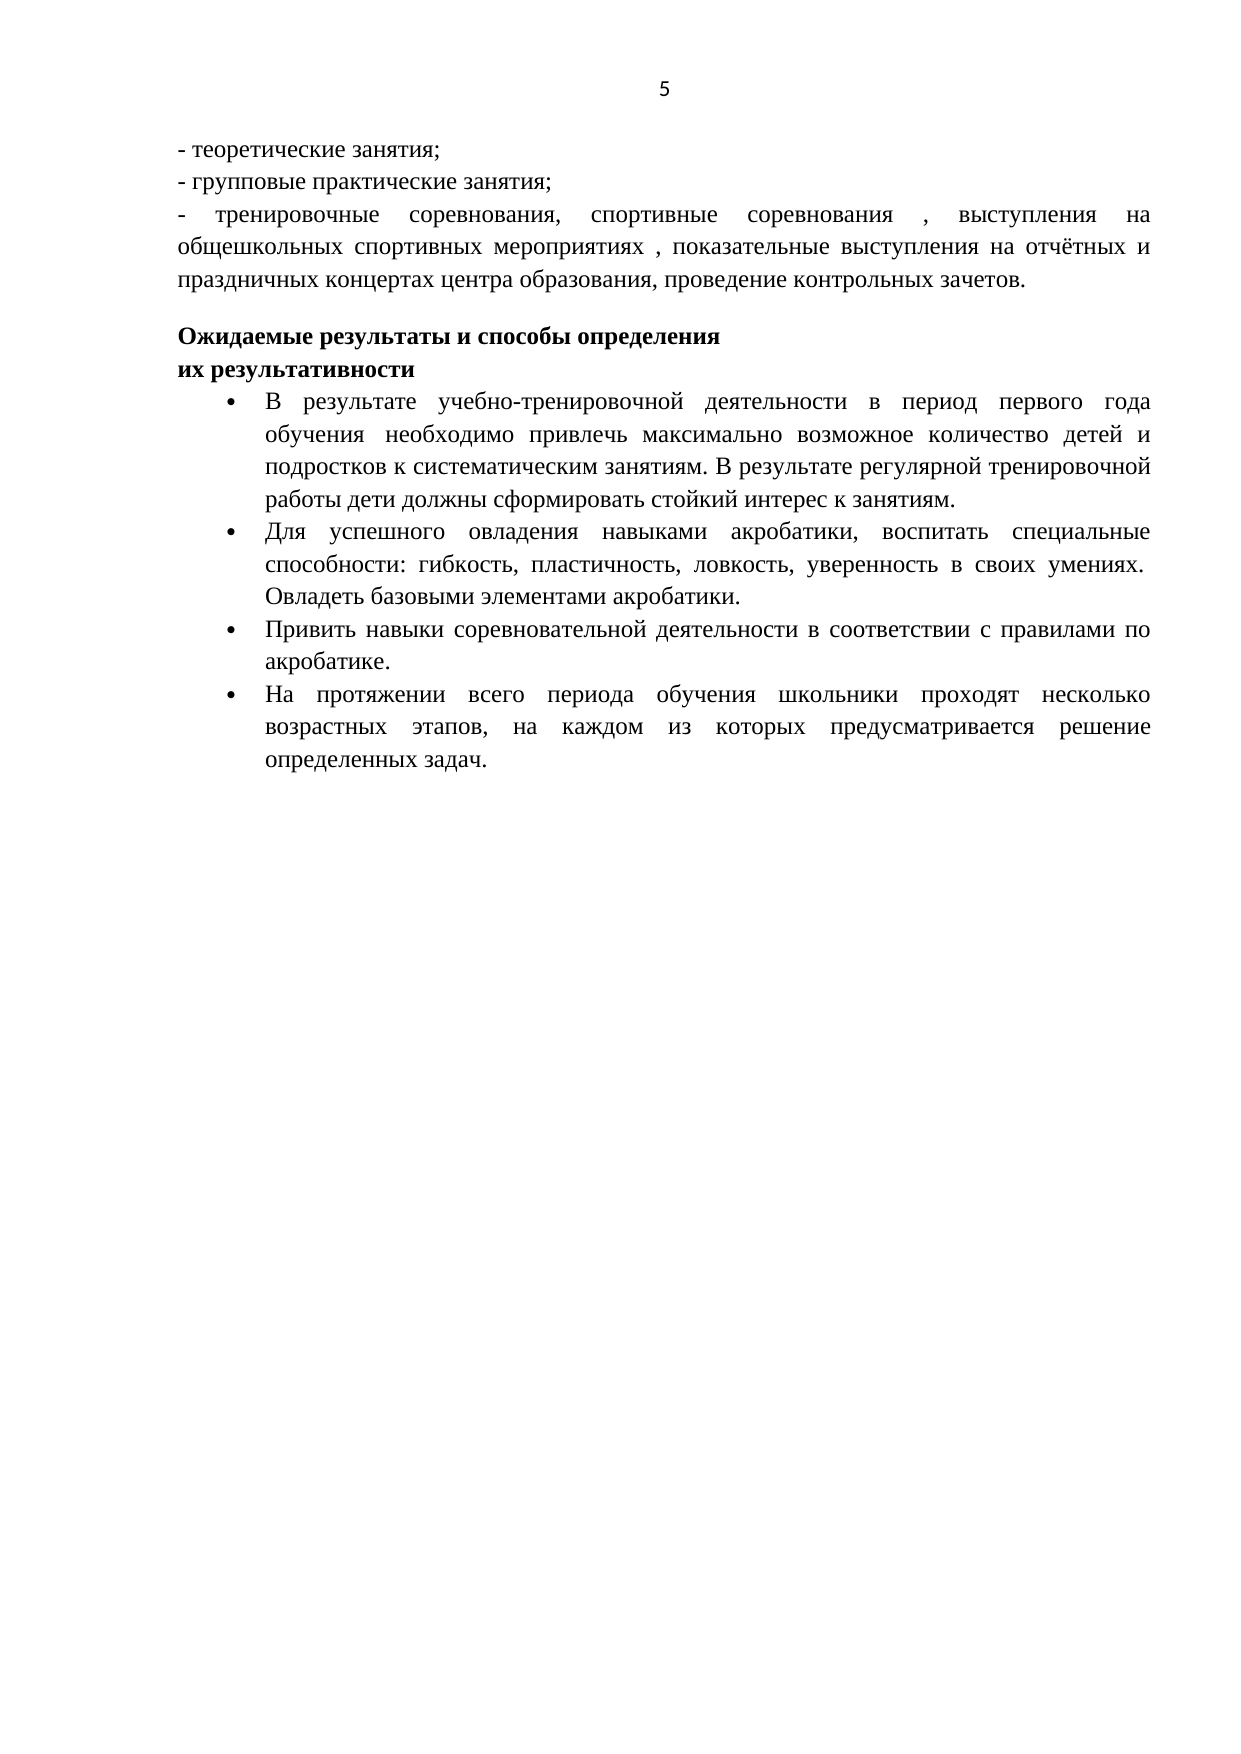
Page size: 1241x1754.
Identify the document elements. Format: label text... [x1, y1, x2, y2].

text - тренировочные соревнования, спортивные соревнования , выступления на общешкольных спортивных мероприятиях , показательные выступления на отчётных и праздничных концертах центра образования, проведение контрольных зачетов. [177, 195, 1152, 292]
text - теоретические занятия; [177, 130, 1152, 162]
text Ожидаемые результаты и способы определения [177, 317, 1152, 350]
list В результате учебно-тренировочной деятельности в период первого года обучения необходимо привлечь максимально возможное количество детей и подростков к систематическим занятиям. В результате регулярной тренировочной работы дети должны сформировать стойкий интерес к занятиям. [227, 382, 1152, 512]
text их результативности [177, 350, 1152, 382]
list Для успешного овладения навыками акробатики, воспитать специальные способности: гибкость, пластичность, ловкость, уверенность в своих умениях. Овладеть базовыми элементами акробатики. [227, 512, 1152, 610]
list Привить навыки соревновательной деятельности в соответствии с правилами по акробатике. [227, 610, 1152, 675]
text - групповые практические занятия; [177, 162, 1152, 195]
list На протяжении всего периода обучения школьники проходят несколько возрастных этапов, на каждом из которых предусматривается решение определенных задач. [227, 675, 1152, 772]
